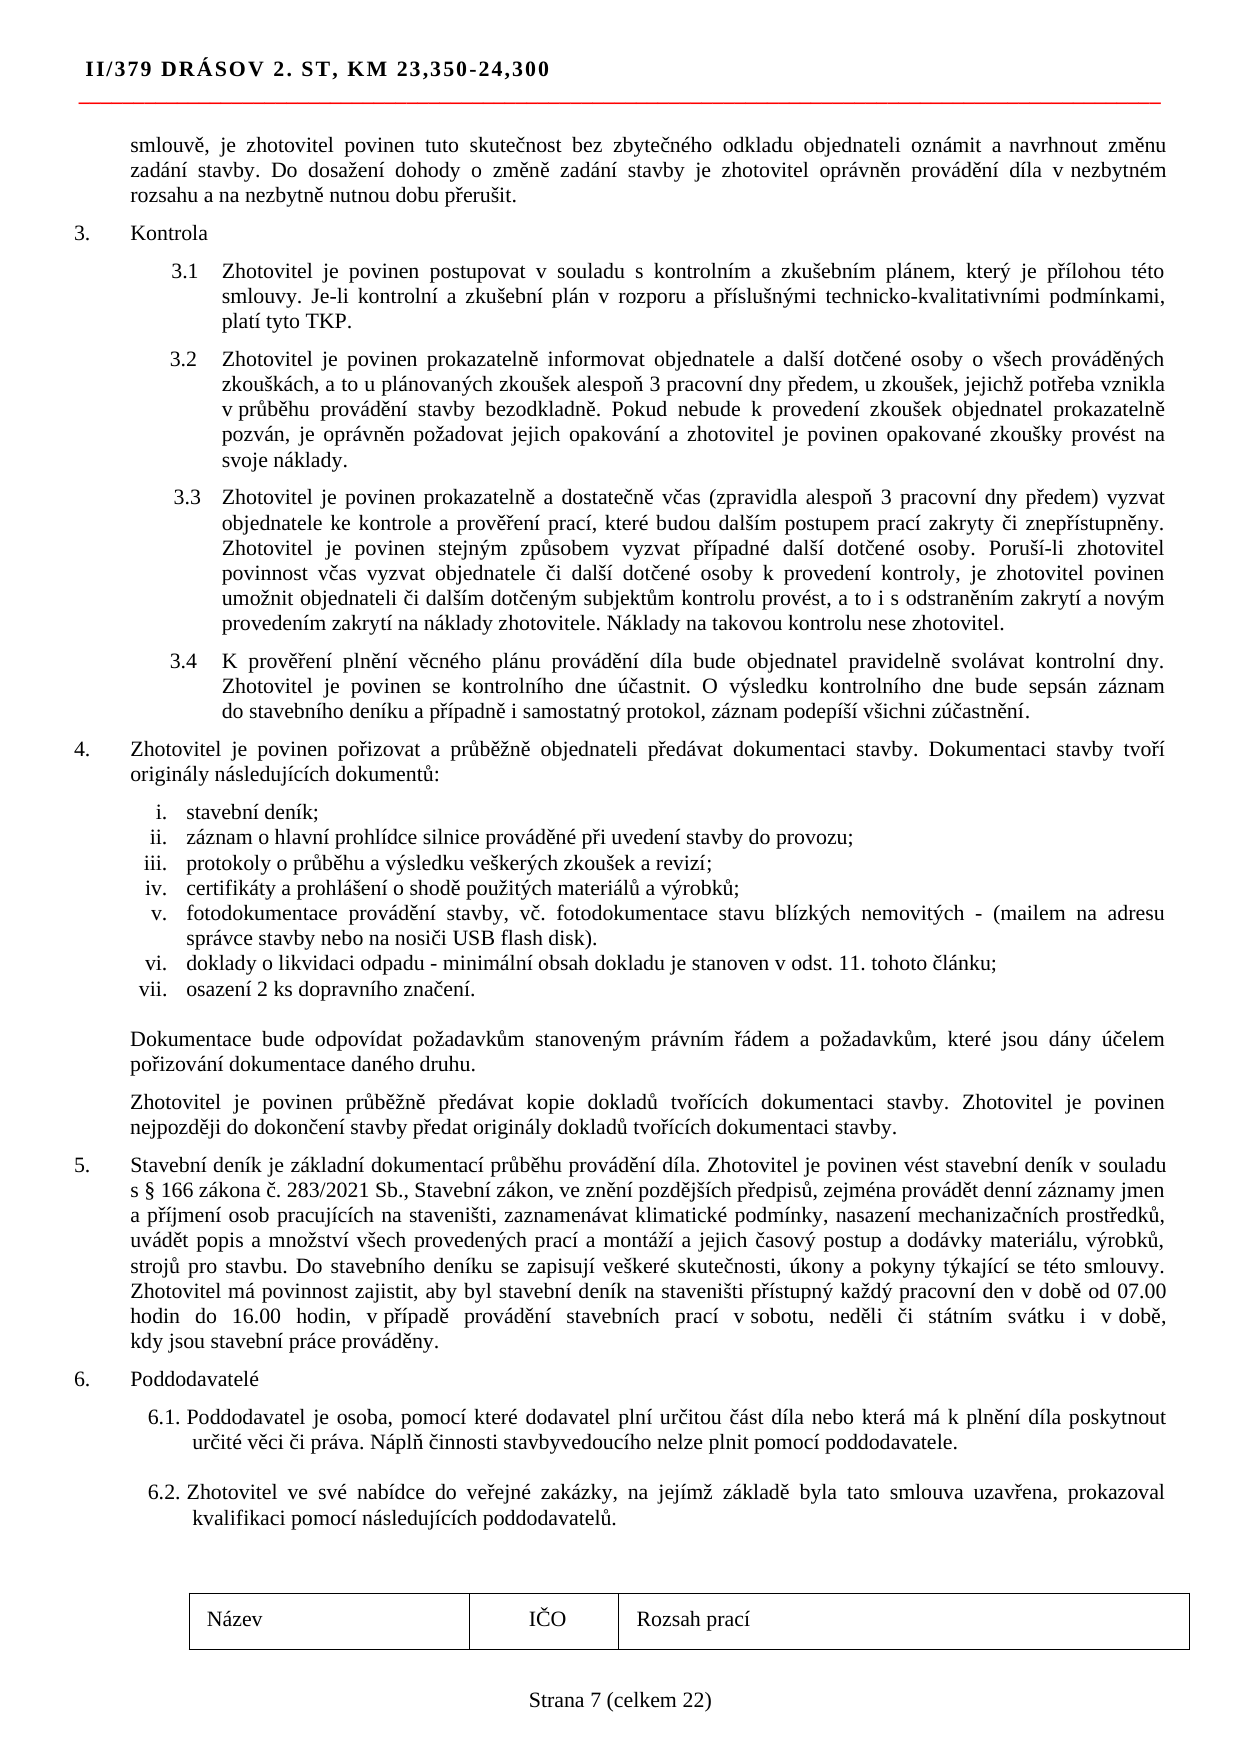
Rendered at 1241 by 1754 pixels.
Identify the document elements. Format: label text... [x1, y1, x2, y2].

list Kontrola [74, 220, 1166, 245]
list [74, 132, 1166, 207]
list Zhotovitel ve své nabídce do veřejné zakázky, na jejímž základě byla tato smlouva uzavřena, prokazoval kvalifikaci pomocí následujících poddodavatelů. [148, 1479, 1166, 1530]
list Zhotovitel je povinen pořizovat a průběžně objednateli předávat dokumentaci stavby. Dokumentaci stavby tvoří originály následujících dokumentů: [74, 736, 1166, 787]
text Zhotovitel je povinen průběžně předávat kopie dokladů tvořících dokumentaci stavby. Zhotovitel je povinen nejpozději do dokončení stavby předat originály dokladů tvořících dokumentaci stavby. [130, 1089, 1166, 1139]
list Poddodavatelé [74, 1366, 1166, 1391]
list Stavební deník je základní dokumentací průběhu provádění díla. Zhotovitel je povinen vést stavební deník v souladu s § 166 zákona č. 283/2021 Sb., Stavební zákon, ve znění pozdějších předpisů, zejména provádět denní záznamy jmen a příjmení osob pracujících na staveništi, zaznamenávat klimatické podmínky, nasazení mechanizačních prostředků, uvádět popis a množství všech provedených prací a montáží a jejich časový postup a dodávky materiálu, výrobků, strojů pro stavbu. Do stavebního deníku se zapisují veškeré skutečnosti, úkony a pokyny týkající se této smlouvy. Zhotovitel má povinnost zajistit, aby byl stavební deník na staveništi přístupný každý pracovní den v době od 07.00 hodin do 16.00 hodin, v případě provádění stavebních prací v sobotu, neděli či státním svátku i v době, kdy jsou stavební práce prováděny. [74, 1152, 1166, 1353]
list protokoly o průběhu a výsledku veškerých zkoušek a revizí; [167, 849, 1166, 875]
list osazení 2 ks dopravního značení. [167, 976, 1166, 1001]
text 3.3 Zhotovitel je povinen prokazatelně a dostatečně včas (zpravidla alespoň 3 pracovní dny předem) vyzvat objednatele ke kontrole a prověření prací, které budou dalším postupem prací zakryty či znepřístupněny. Zhotovitel je povinen stejným způsobem vyzvat případné další dotčené osoby. Poruší-li zhotovitel povinnost včas vyzvat objednatele či další dotčené osoby k provedení kontroly, je zhotovitel povinen umožnit objednateli či dalším dotčeným subjektům kontrolu provést, a to i s odstraněním zakrytí a novým provedením zakrytí na náklady zhotovitele. Náklady na takovou kontrolu nese zhotovitel. [162, 484, 1166, 636]
list stavební deník; [167, 799, 1166, 824]
table_header Název [190, 1594, 469, 1649]
list Poddodavatel je osoba, pomocí které dodavatel plní určitou část díla nebo která má k plnění díla poskytnout určité věci či práva. Náplň činnosti stavbyvedoucího nelze plnit pomocí poddodavatele. [148, 1404, 1166, 1454]
list záznam o hlavní prohlídce silnice prováděné při uvedení stavby do provozu; [167, 824, 1166, 849]
list fotodokumentace provádění stavby, vč. fotodokumentace stavu blízkých nemovitých - (mailem na adresu správce stavby nebo na nosiči USB flash disk). [167, 900, 1166, 950]
text Dokumentace bude odpovídat požadavkům stanoveným právním řádem a požadavkům, které jsou dány účelem pořizování dokumentace daného druhu. [130, 1026, 1166, 1076]
text 3.2 Zhotovitel je povinen prokazatelně informovat objednatele a další dotčené osoby o všech prováděných zkouškách, a to u plánovaných zkoušek alespoň 3 pracovní dny předem, u zkoušek, jejichž potřeba vznikla v průběhu provádění stavby bezodkladně. Pokud nebude k provedení zkoušek objednatel prokazatelně pozván, je oprávněn požadovat jejich opakování a zhotovitel je povinen opakované zkoušky provést na svoje náklady. [148, 346, 1166, 472]
text 3.4 K prověření plnění věcného plánu provádění díla bude objednatel pravidelně svolávat kontrolní dny. Zhotovitel je povinen se kontrolního dne účastnit. O výsledku kontrolního dne bude sepsán záznam do stavebního deníku a případně i samostatný protokol, záznam podepíší všichni zúčastnění. [148, 648, 1166, 724]
list doklady o likvidaci odpadu - minimální obsah dokladu je stanoven v odst. 11. tohoto článku; [167, 950, 1166, 976]
table_header Rozsah prací [619, 1594, 1189, 1649]
text 3.1 Zhotovitel je povinen postupovat v souladu s kontrolním a zkušebním plánem, který je přílohou této smlouvy. Je-li kontrolní a zkušební plán v rozporu a příslušnými technicko-kvalitativními podmínkami, platí tyto TKP. [133, 258, 1166, 333]
list certifikáty a prohlášení o shodě použitých materiálů a výrobků; [167, 875, 1166, 900]
table_header IČO [470, 1594, 618, 1649]
